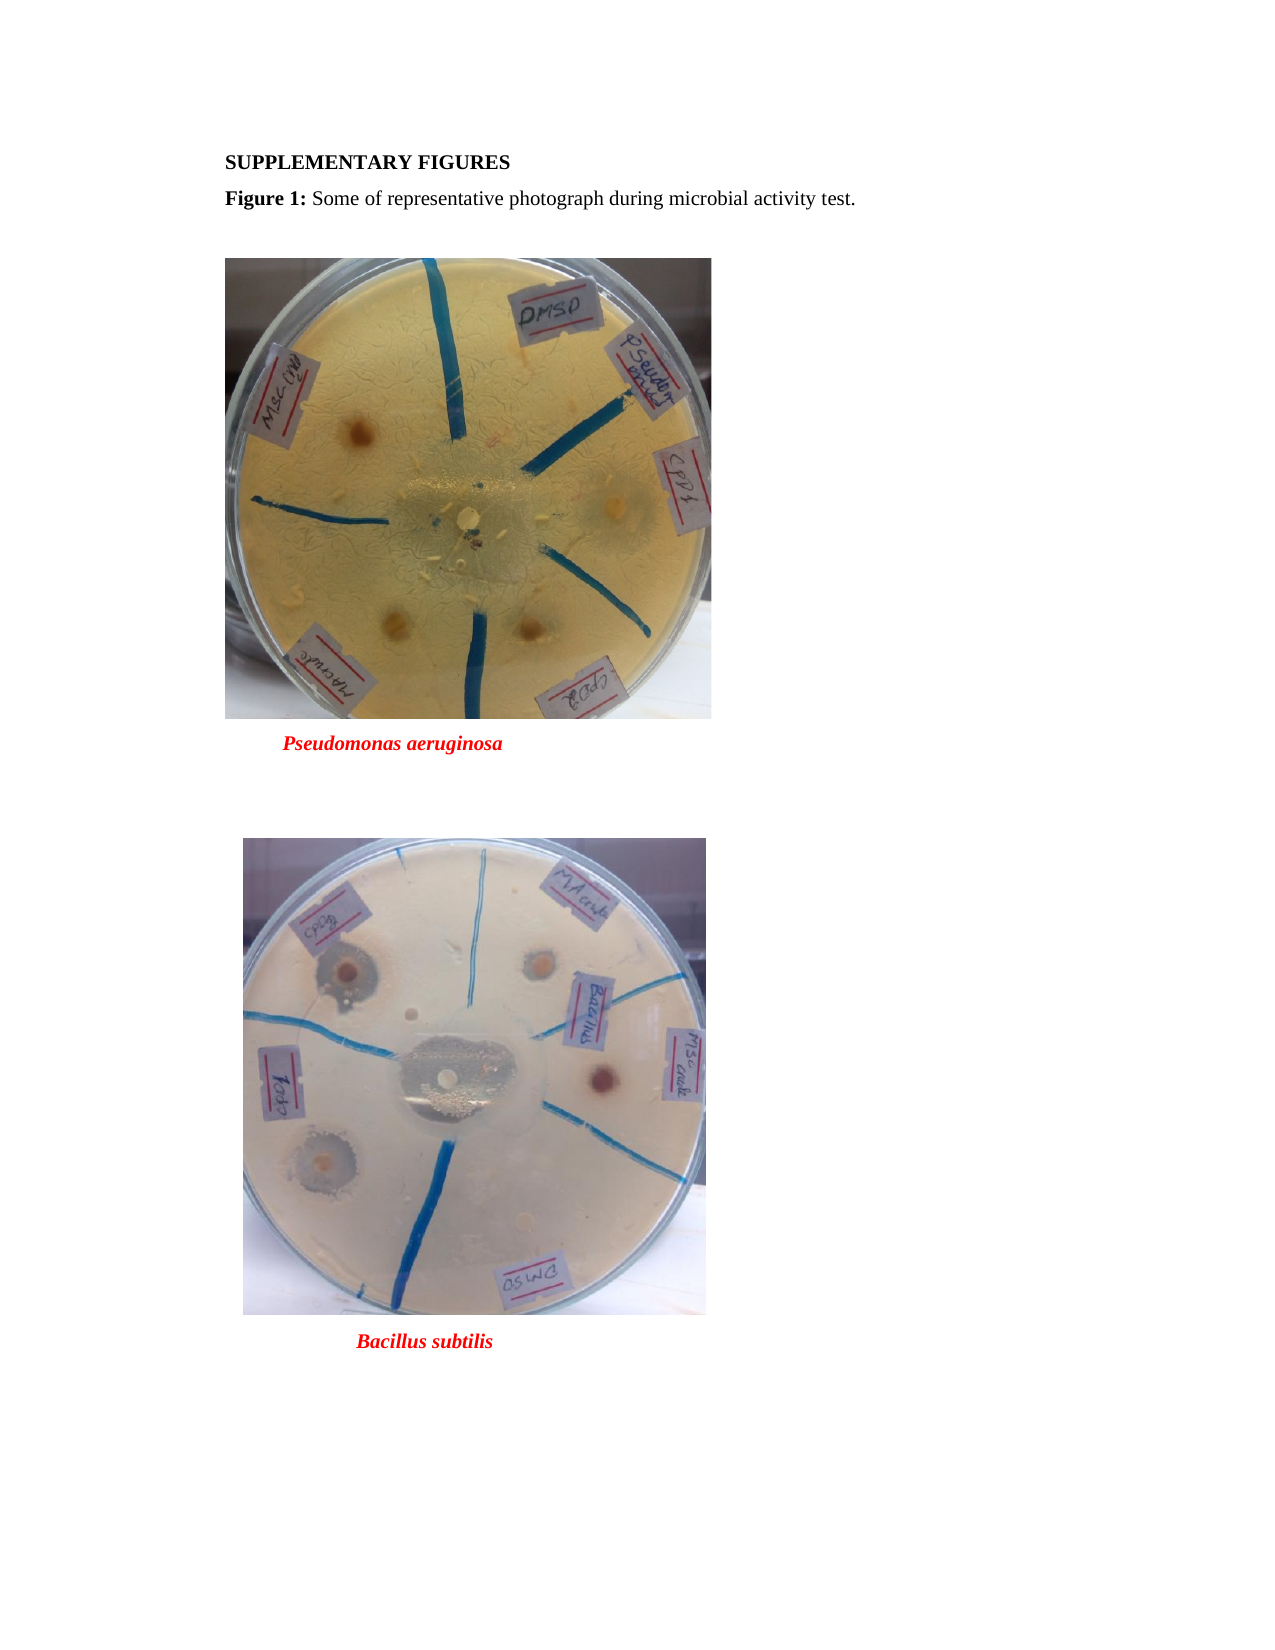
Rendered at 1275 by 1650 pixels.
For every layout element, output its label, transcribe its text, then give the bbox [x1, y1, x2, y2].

text Bacillus subtilis [225, 1329, 1125, 1353]
text SUPPLEMENTARY FIGURES [225, 150, 1125, 174]
picture [225, 258, 712, 719]
text Pseudomonas aeruginosa [225, 731, 1125, 754]
text Figure 1: Some of representative photograph during microbial activity test. [225, 186, 1125, 210]
picture [243, 838, 706, 1315]
